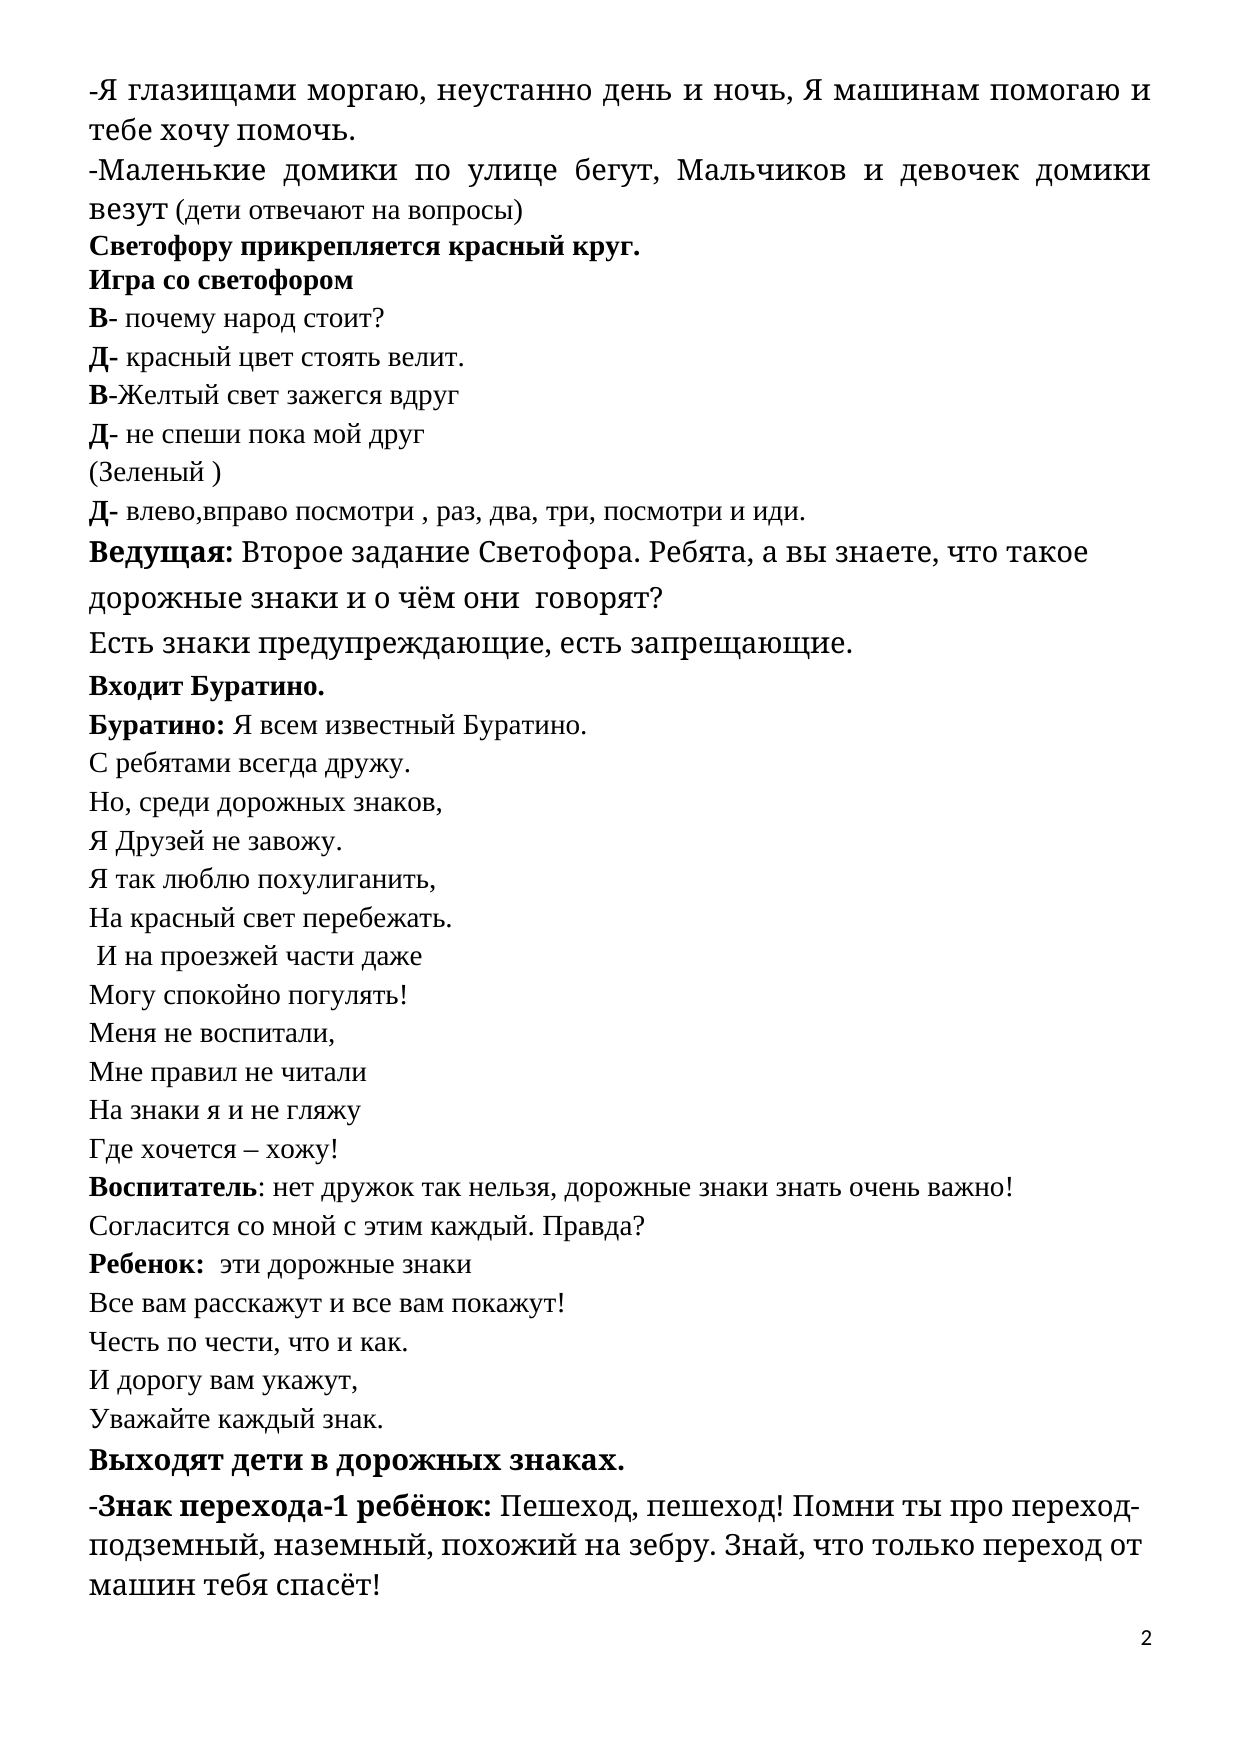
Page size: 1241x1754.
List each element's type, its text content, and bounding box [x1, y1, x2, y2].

text Я так люблю похулиганить, [89, 861, 1152, 895]
text В- почему народ стоит? [89, 300, 1152, 334]
text И на проезжей части даже [89, 938, 1152, 972]
text В-Желтый свет зажегся вдруг [89, 377, 1152, 411]
text Но, среди дорожных знаков, [89, 784, 1152, 818]
text И дорогу вам укажут, [89, 1362, 1152, 1396]
text Буратино: Я всем известный Буратино. [89, 707, 1152, 741]
text Все вам расскажут и все вам покажут! [89, 1285, 1152, 1319]
text Воспитатель: нет дружок так нельзя, дорожные знаки знать очень важно! [89, 1169, 1152, 1203]
text -Маленькие домики по улице бегут, Мальчиков и девочек домики везут (дети отвечают на вопросы) [89, 149, 1152, 228]
text На знаки я и не гляжу [89, 1092, 1152, 1126]
text Уважайте каждый знак. [89, 1401, 1152, 1434]
text Меня не воспитали, [89, 1015, 1152, 1049]
text Честь по чести, что и как. [89, 1324, 1152, 1357]
text Ведущая: Второе задание Светофора. Ребята, а вы знаете, что такое дорожные знаки и о чём они говорят? [89, 532, 1152, 617]
text Д- не спеши пока мой друг [89, 416, 1152, 449]
text Входит Буратино. [89, 668, 1152, 702]
text Д- влево,вправо посмотри , раз, два, три, посмотри и иди. [89, 493, 1152, 527]
text -Знак перехода-1 ребёнок: Пешеход, пешеход! Помни ты про переход-подземный, наземный, похожий на зебру. Знай, что только переход от машин тебя спасёт! [89, 1485, 1152, 1604]
text С ребятами всегда дружу. [89, 746, 1152, 779]
text На красный свет перебежать. [89, 900, 1152, 933]
text Согласится со мной с этим каждый. Правда? [89, 1208, 1152, 1242]
text Я Друзей не завожу. [89, 823, 1152, 856]
text Есть знаки предупреждающие, есть запрещающие. [89, 623, 1152, 662]
text Ребенок: эти дорожные знаки [89, 1247, 1152, 1280]
text (Зеленый ) [89, 454, 1152, 488]
text Выходят дети в дорожных знаках. [89, 1439, 1152, 1479]
text Могу спокойно погулять! [89, 977, 1152, 1010]
text -Я глазищами моргаю, неустанно день и ночь, Я машинам помогаю и тебе хочу помочь. [89, 69, 1152, 149]
text Светофору прикрепляется красный круг. [89, 228, 1152, 262]
text Мне правил не читали [89, 1054, 1152, 1087]
text Игра со светофором [89, 262, 1152, 295]
text Где хочется – хожу! [89, 1131, 1152, 1164]
text Д- красный цвет стоять велит. [89, 339, 1152, 372]
